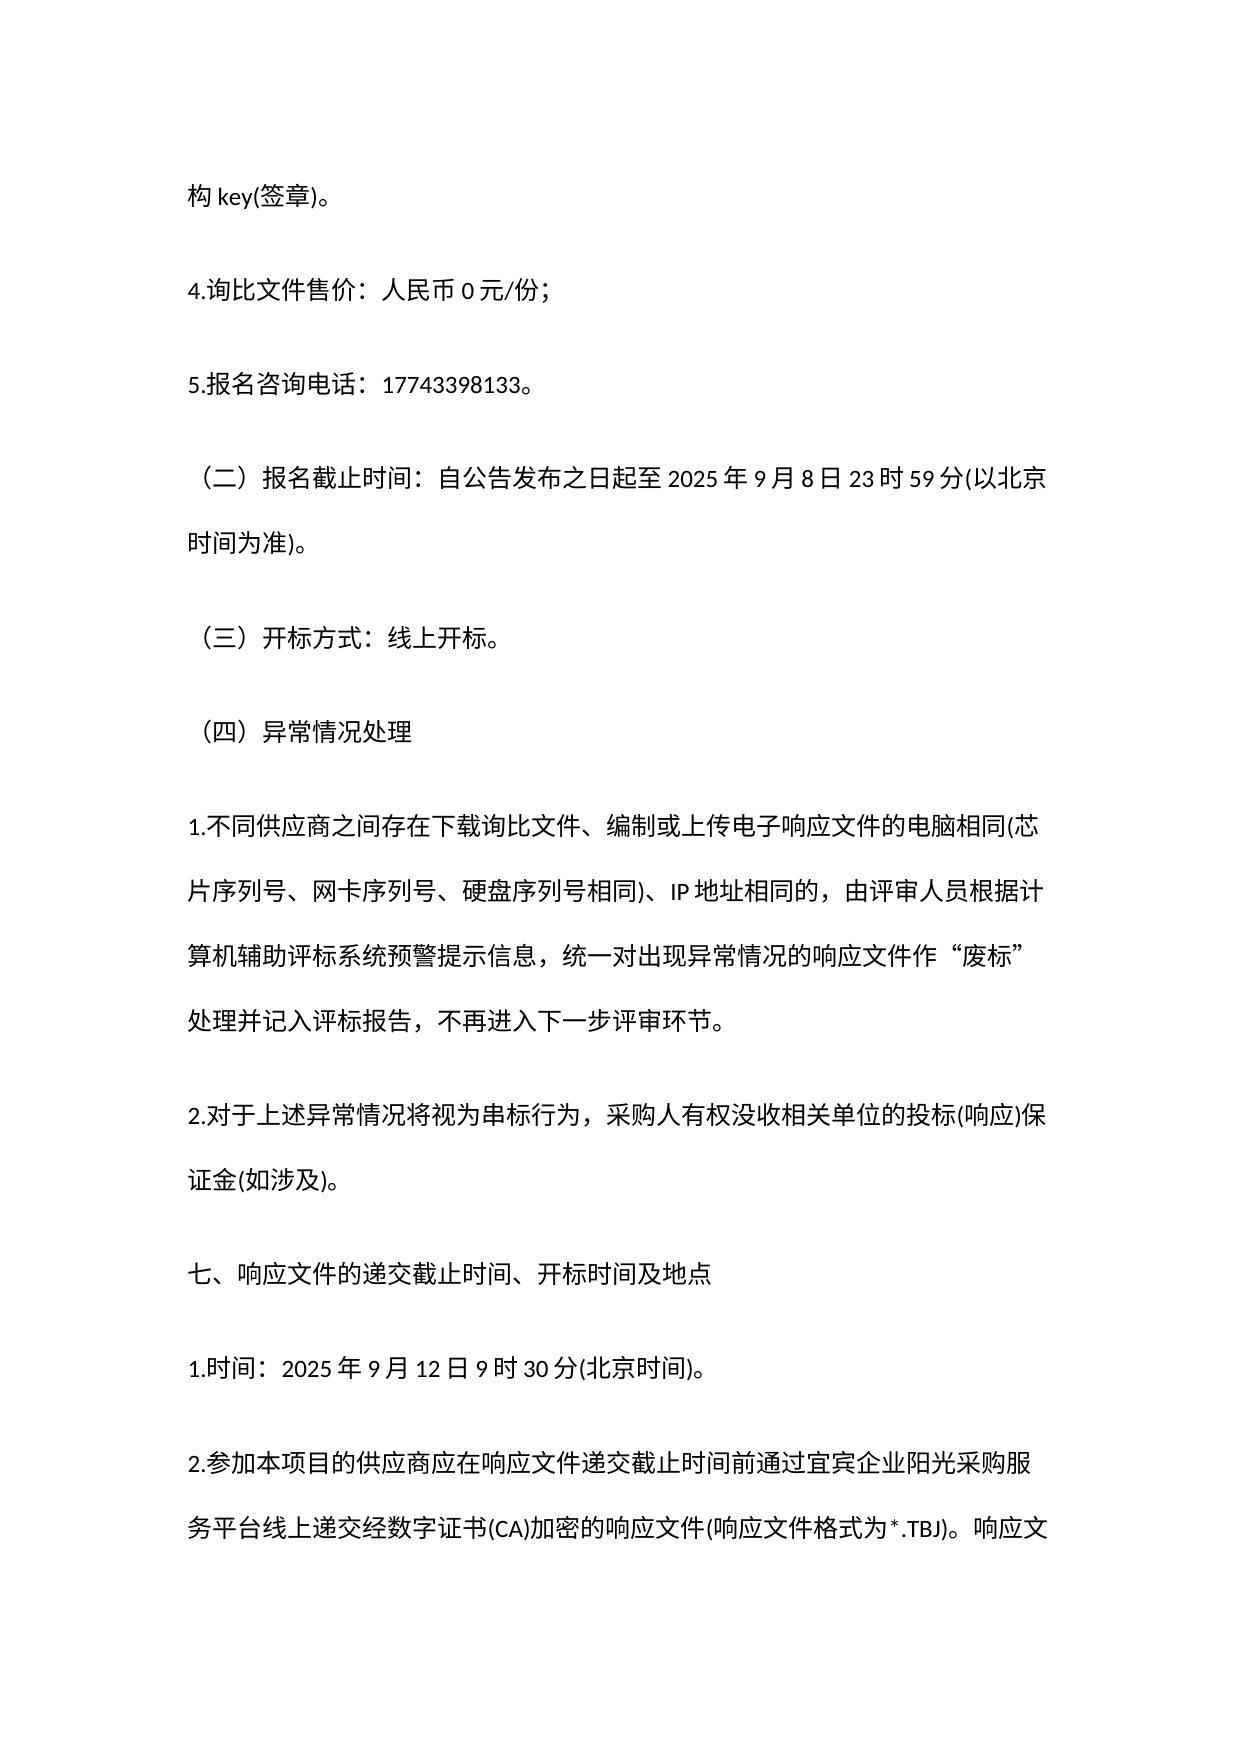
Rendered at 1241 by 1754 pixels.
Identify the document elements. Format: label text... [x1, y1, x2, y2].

text 七、响应文件的递交截止时间、开标时间及地点 [187, 1240, 1053, 1305]
text 1.时间：2025年9月12日9时30分(北京时间)。 [187, 1334, 1053, 1399]
text 5.报名咨询电话：17743398133。 [187, 350, 1053, 415]
text 2.对于上述异常情况将视为串标行为，采购人有权没收相关单位的投标(响应)保证金(如涉及)。 [187, 1081, 1053, 1211]
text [187, 1429, 1053, 1559]
text （二）报名截止时间：自公告发布之日起至2025年9月8日23时59分(以北京时间为准)。 [187, 444, 1053, 574]
text （三）开标方式：线上开标。 [187, 604, 1053, 669]
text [187, 162, 1053, 227]
text （四）异常情况处理 [187, 698, 1053, 763]
text 1.不同供应商之间存在下载询比文件、编制或上传电子响应文件的电脑相同(芯片序列号、网卡序列号、硬盘序列号相同)、IP地址相同的，由评审人员根据计算机辅助评标系统预警提示信息，统一对出现异常情况的响应文件作“废标”处理并记入评标报告，不再进入下一步评审环节。 [187, 792, 1053, 1052]
text 4.询比文件售价：人民币0元/份； [187, 256, 1053, 321]
